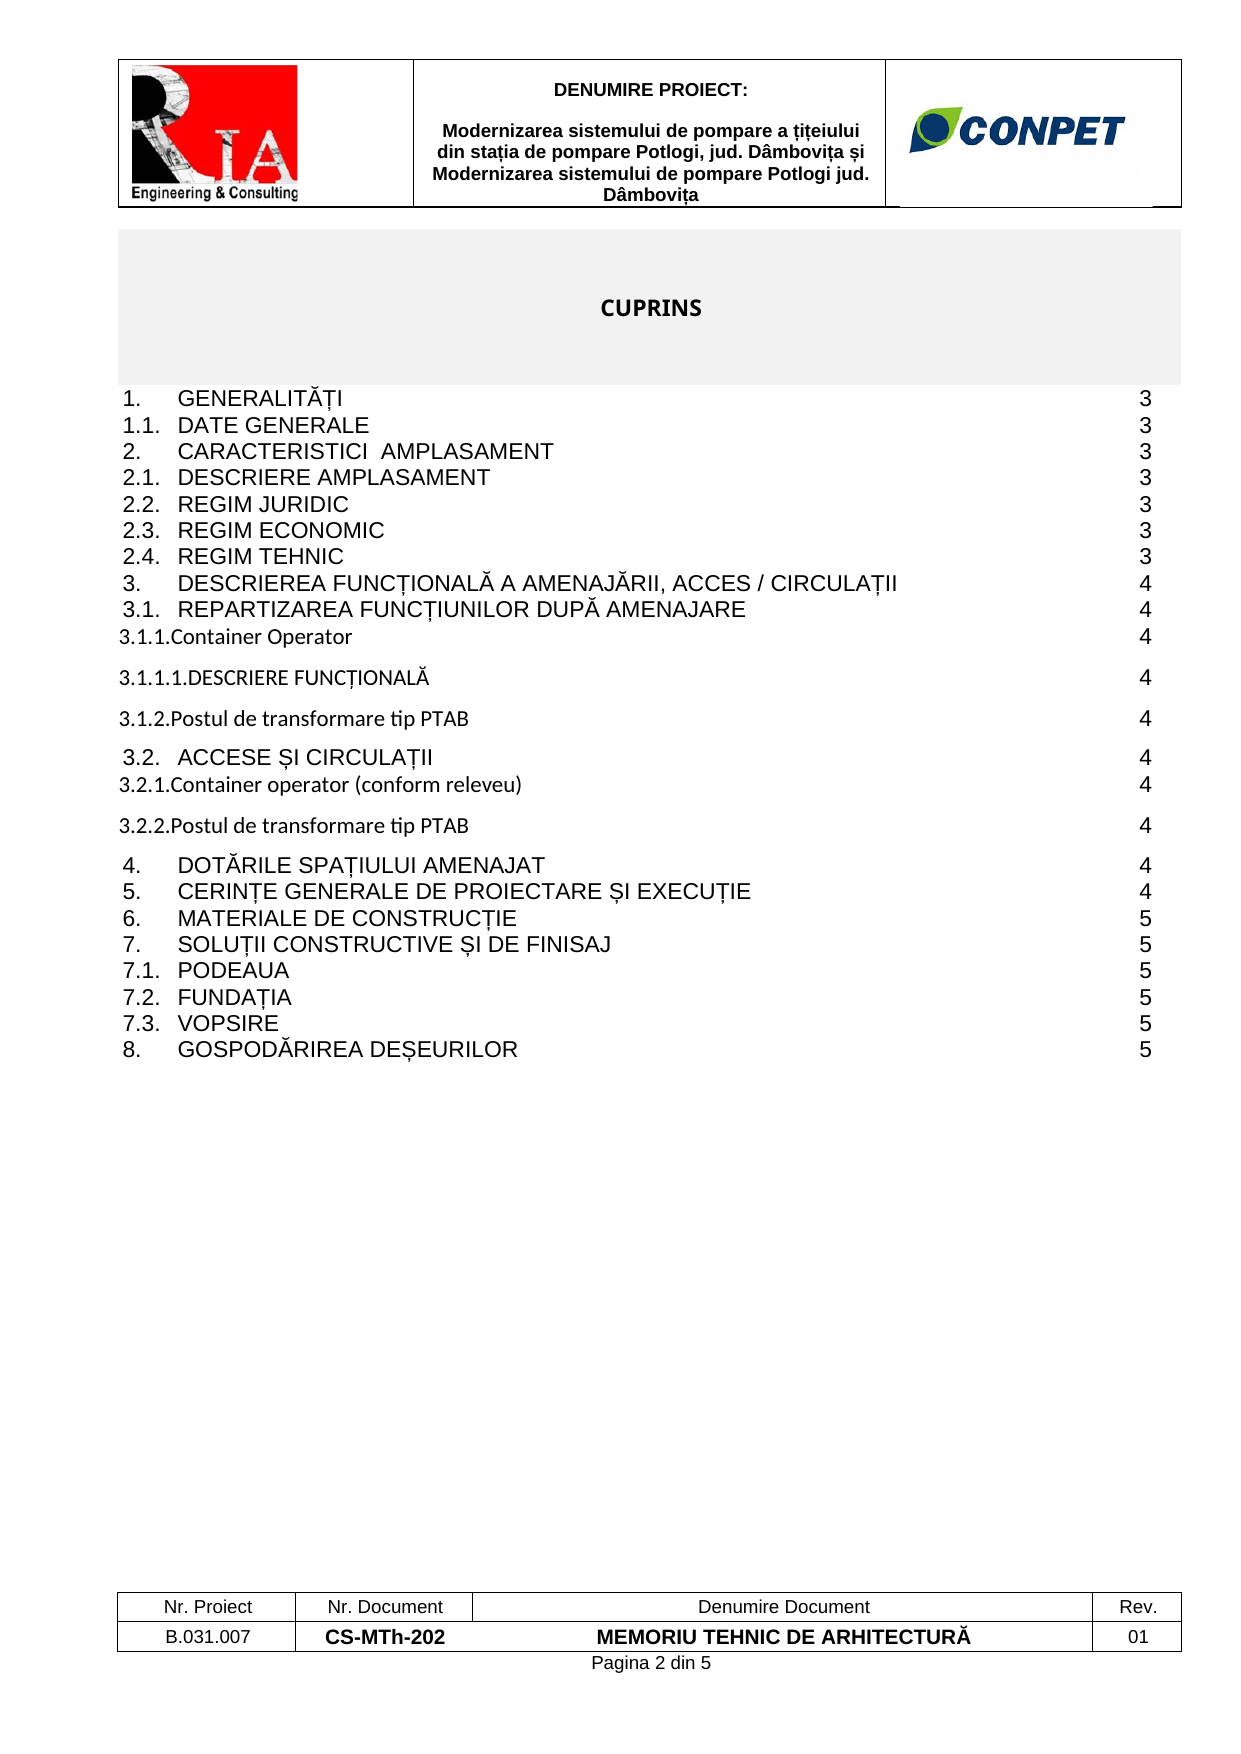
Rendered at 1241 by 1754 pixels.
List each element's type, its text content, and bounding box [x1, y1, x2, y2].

picture [132, 65, 298, 202]
picture [899, 60, 1153, 207]
table_cell 1. GENERALITĂȚI 3 1.1. DATE GENERALE 3 2. CARACTERISTICI AMPLASAMENT 3 2.1. DESCRIERE AMPLASAMENT 3 2.2. REGIM JURIDIC 3 2.3. REGIM ECONOMIC 3 2.4. REGIM TEHNIC 3 3. DESCRIEREA FUNCȚIONALĂ A AMENAJĂRII, ACCES / CIRCULAȚII 4 3.1. REPARTIZAREA FUNCȚIUNILOR DUPĂ AMENAJARE 4 3.1.1.Container Operator 4 3.1.1.1.DESCRIERE FUNCȚIONALĂ 4 3.1.2.Postul de transformare tip PTAB 4 3.2. ACCESE ȘI CIRCULAȚII 4 3.2.1.Container operator (conform releveu) 4 3.2.2.Postul de transformare tip PTAB 4 4. DOTĂRILE SPAȚIULUI AMENAJAT 4 5. CERINȚE GENERALE DE PROIECTARE ȘI EXECUȚIE 4 6. MATERIALE DE CONSTRUCȚIE 5 7. SOLUȚII CONSTRUCTIVE ȘI DE FINISAJ 5 7.1. PODEAUA 5 7.2. FUNDAȚIA 5 7.3. VOPSIRE 5 8. GOSPODĂRIREA DEȘEURILOR 5 [118, 385, 1181, 1063]
table_header CUPRINS [118, 229, 1181, 385]
